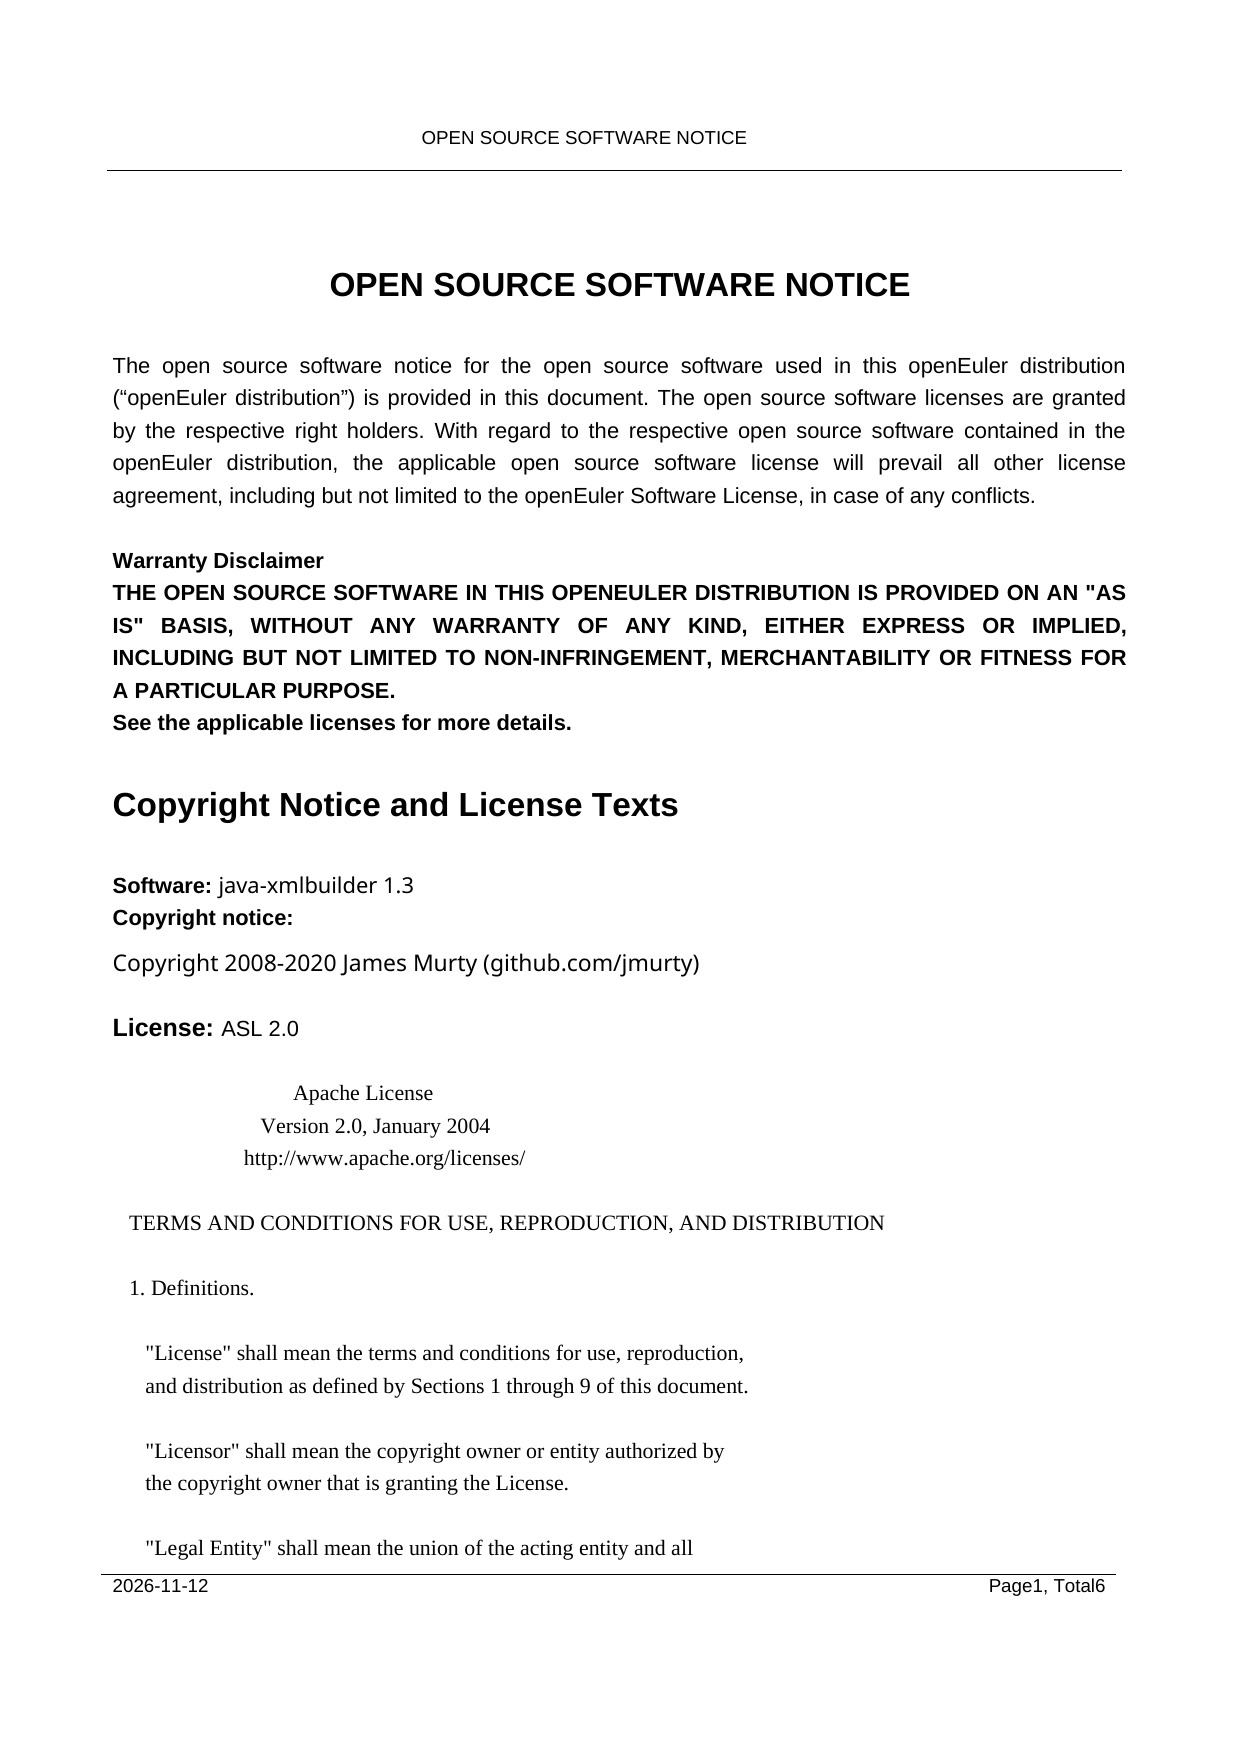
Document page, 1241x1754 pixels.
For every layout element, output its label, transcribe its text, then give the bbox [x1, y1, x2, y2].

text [112, 1044, 1128, 1564]
title Software: java-xmlbuilder 1.3 [112, 869, 1128, 901]
text License: ASL 2.0 [112, 1012, 1128, 1044]
text Copyright 2008-2020 James Murty (github.com/jmurty) [112, 947, 1128, 1012]
text Copyright Notice and License Texts [112, 771, 1128, 836]
text OPEN SOURCE SOFTWARE NOTICE [112, 251, 1128, 316]
text The open source software notice for the open source software used in this openEuler distribution (“openEuler distribution”) is provided in this document. The open source software licenses are granted by the respective right holders. With regard to the respective open source software contained in the openEuler distribution, the applicable open source software license will prevail all other license agreement, including but not limited to the openEuler Software License, in case of any conflicts. [112, 349, 1128, 511]
text THE OPEN SOURCE SOFTWARE IN THIS OPENEULER DISTRIBUTION IS PROVIDED ON AN "AS IS" BASIS, WITHOUT ANY WARRANTY OF ANY KIND, EITHER EXPRESS OR IMPLIED, INCLUDING BUT NOT LIMITED TO NON-INFRINGEMENT, MERCHANTABILITY OR FITNESS FOR A PARTICULAR PURPOSE. See the applicable licenses for more details. [112, 576, 1128, 739]
text Copyright notice: [112, 901, 1128, 934]
text Warranty Disclaimer [112, 544, 1128, 576]
